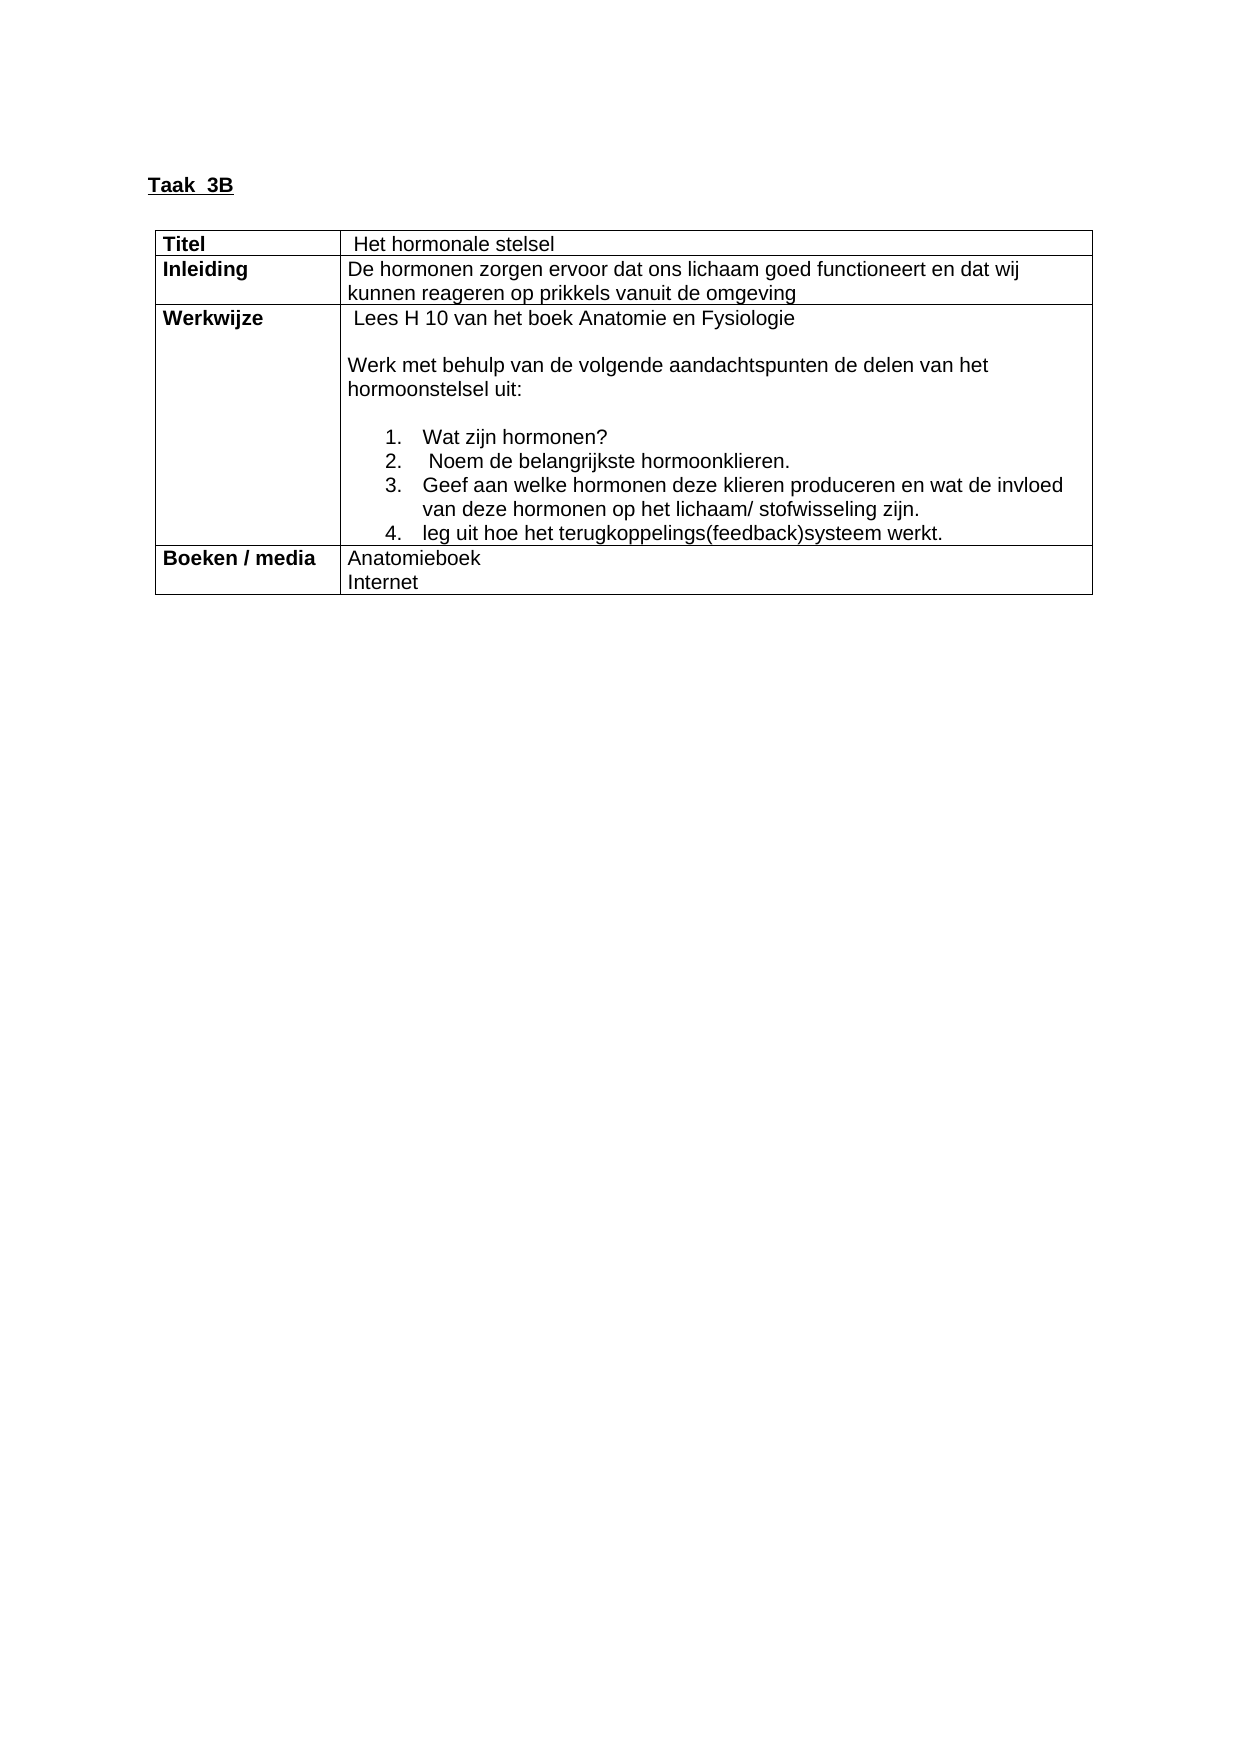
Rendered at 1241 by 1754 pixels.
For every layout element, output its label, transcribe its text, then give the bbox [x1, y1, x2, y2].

table_header Titel [156, 231, 340, 255]
table_cell Inleiding [156, 256, 340, 304]
table_header Het hormonale stelsel [341, 231, 1092, 255]
subtitle Taak 3B [148, 173, 1093, 197]
table_cell Lees H 10 van het boek Anatomie en Fysiologie Werk met behulp van de volgende aandachtspunten de delen van het hormoonstelsel uit: Wat zijn hormonen? Noem de belangrijkste hormoonklieren. Geef aan welke hormonen deze klieren produceren en wat de invloed van deze hormonen op het lichaam/ stofwisseling zijn. leg uit hoe het terugkoppelings(feedback)systeem werkt. [341, 305, 1092, 545]
table_cell Boeken / media [156, 546, 340, 594]
table_cell Werkwijze [156, 305, 340, 545]
table_cell De hormonen zorgen ervoor dat ons lichaam goed functioneert en dat wij kunnen reageren op prikkels vanuit de omgeving [341, 256, 1092, 304]
table_cell Anatomieboek Internet [341, 546, 1092, 594]
